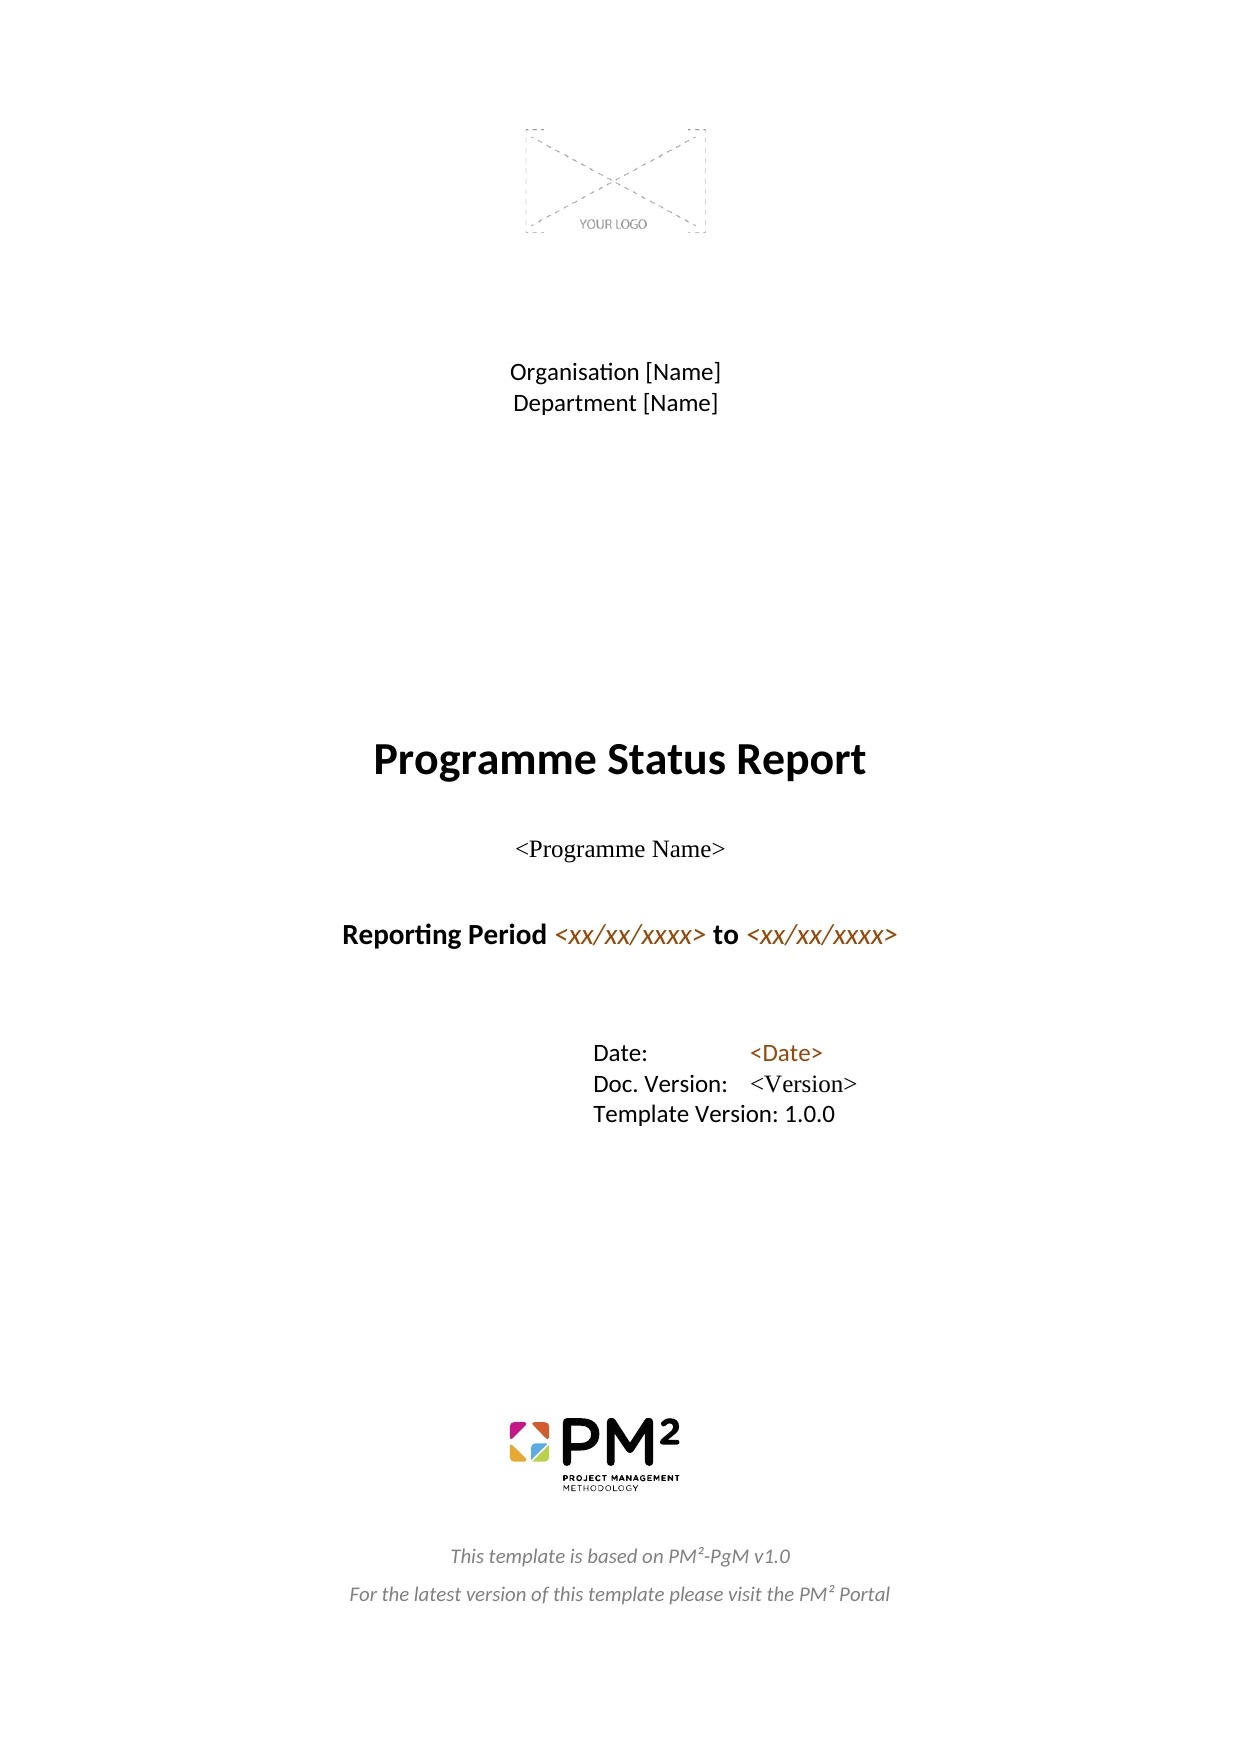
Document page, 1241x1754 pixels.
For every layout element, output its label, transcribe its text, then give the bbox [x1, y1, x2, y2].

text This template is based on PM²-PgM v1.0 [150, 1543, 1090, 1569]
text Doc. Version: [525, 1068, 1090, 1098]
text Organisation [Name] [150, 356, 1081, 387]
text Department [Name] [150, 387, 1081, 417]
text For the latest version of this template please visit the PM² Portal [150, 1581, 1090, 1607]
subtitle Programme Status Report [150, 730, 1090, 834]
text Date: [525, 1037, 1090, 1068]
picture [525, 129, 706, 233]
text Template Version: 1.0.0 [525, 1098, 1090, 1129]
subtitle Reporting Period <xx/xx/xxxx> to <xx/xx/xxxx> [150, 916, 1090, 952]
